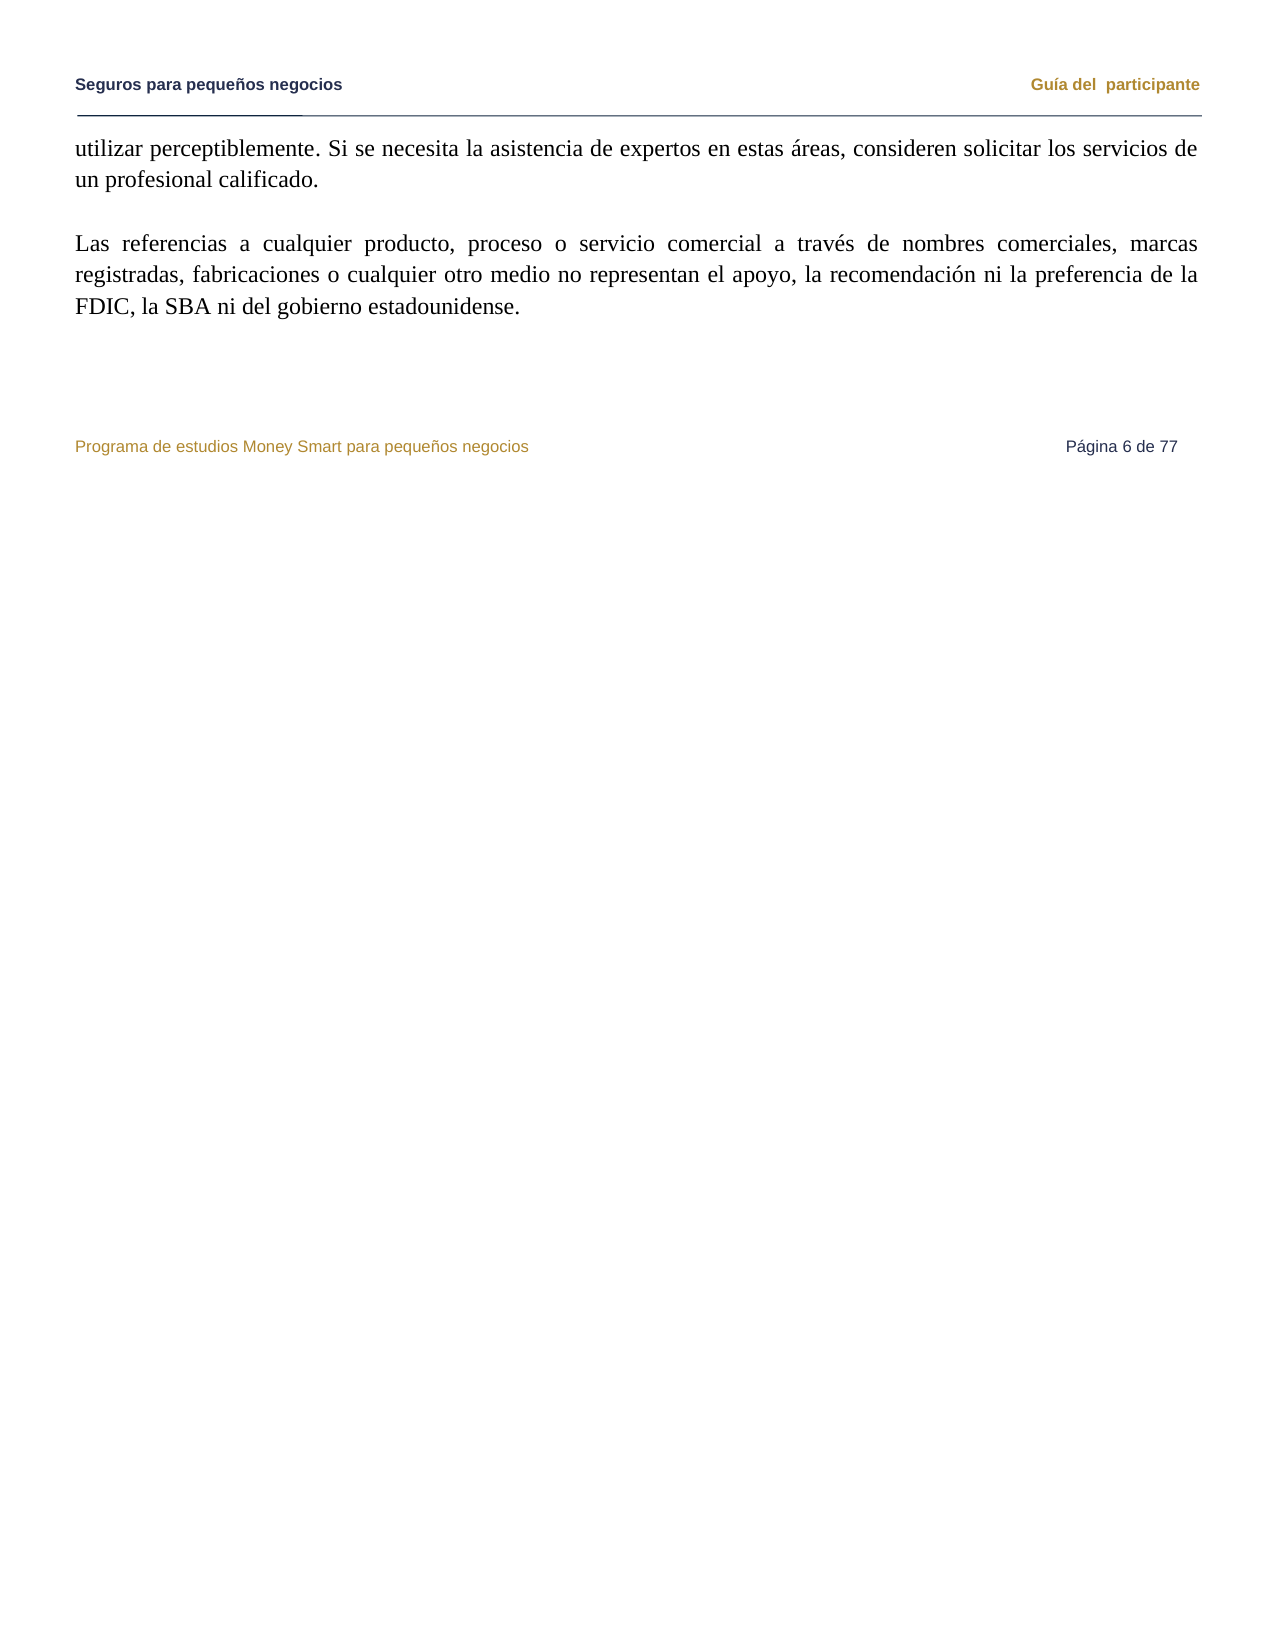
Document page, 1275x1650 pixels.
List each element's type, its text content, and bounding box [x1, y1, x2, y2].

picture [75, 0, 1202, 267]
text Las referencias a cualquier producto, proceso o servicio comercial a través de nombres comerciales, marcas registradas, fabricaciones o cualquier otro medio no representan el apoyo, la recomendación ni la preferencia de la FDIC, la SBA ni del gobierno estadounidense. [75, 229, 1200, 319]
text El contenido de este material de capacitación no está diseñado ni destinado para ofrecer asesoramiento en materia financiera, contable, legal, de inversiones o cualquier otro tipo de asesoramiento profesional que los lectores puedan utilizar perceptiblemente. Si se necesita la asistencia de expertos en estas áreas, consideren solicitar los servicios de un profesional calificado. [75, 134, 1200, 193]
